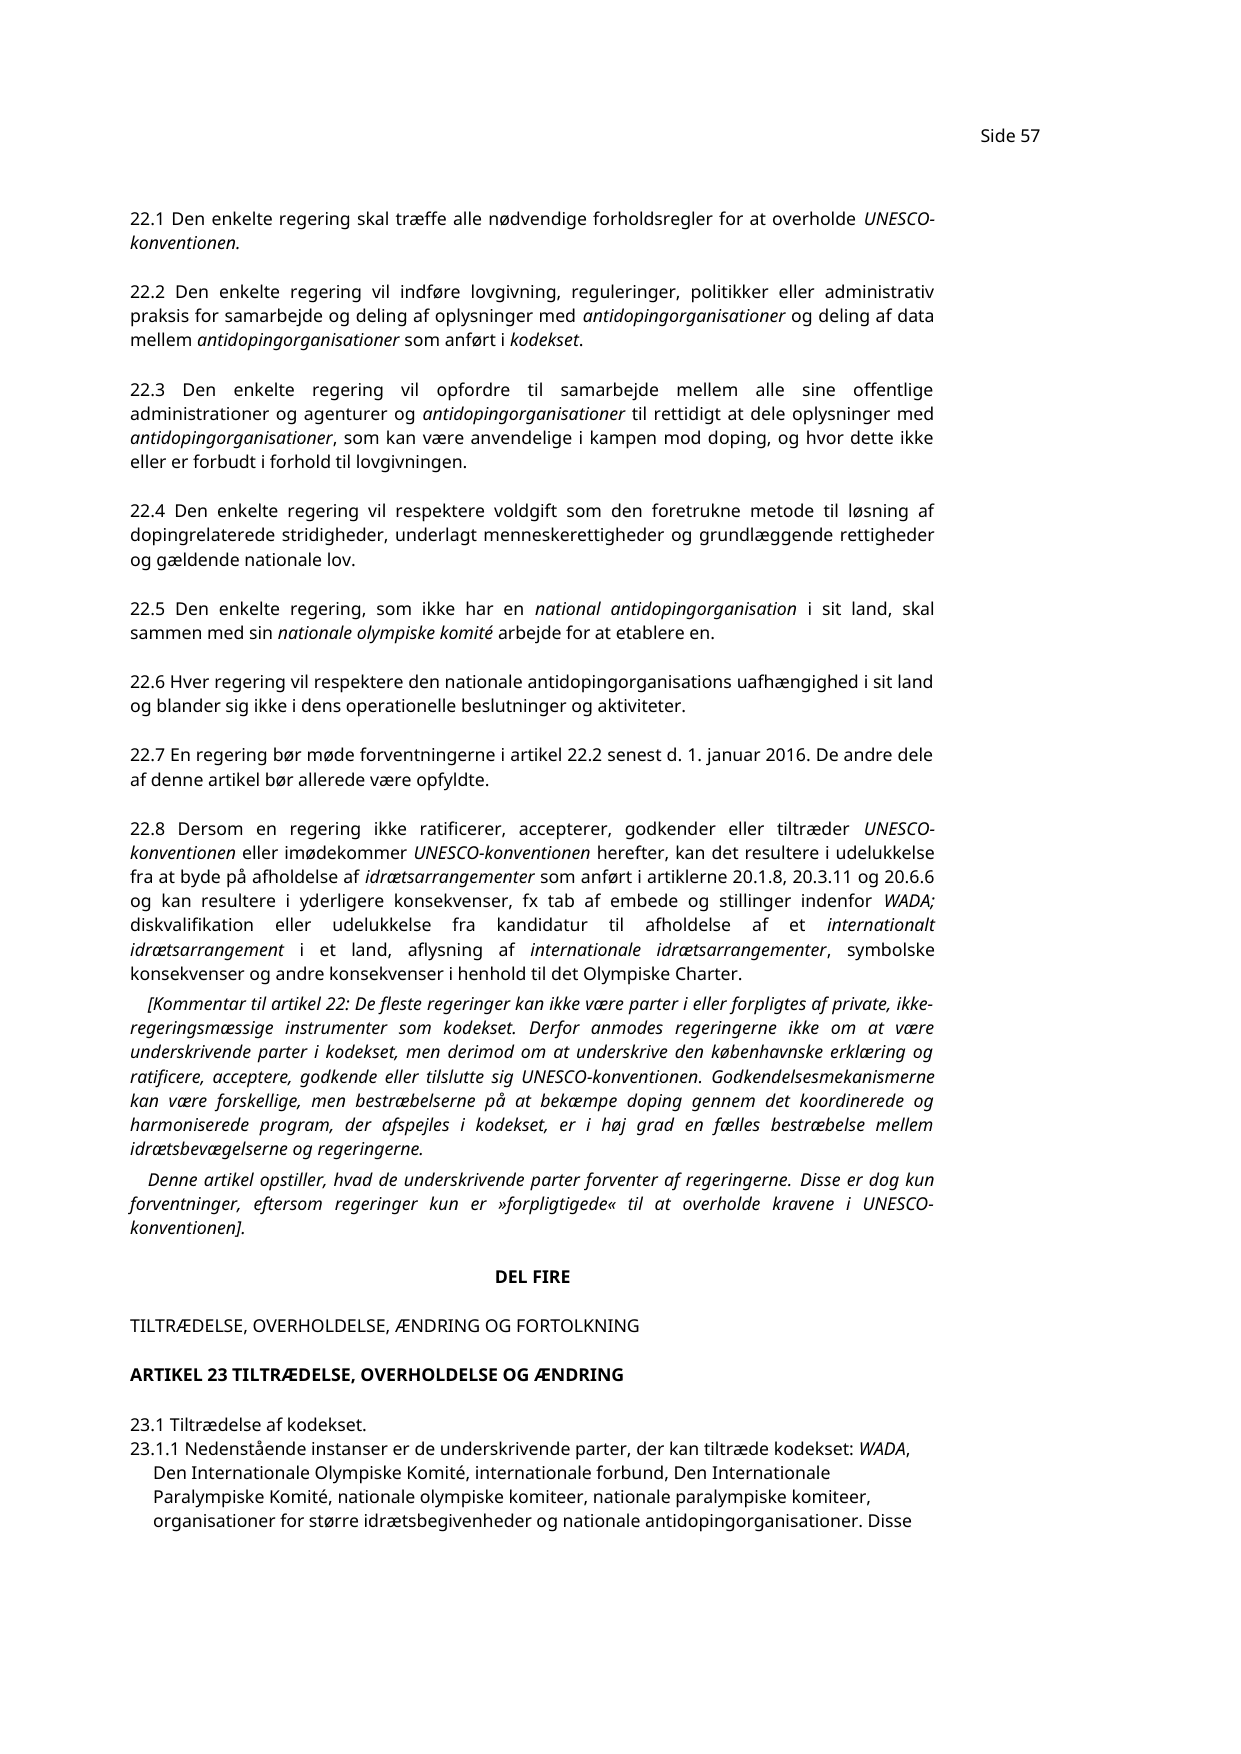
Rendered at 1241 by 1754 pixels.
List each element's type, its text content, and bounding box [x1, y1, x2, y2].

text [Kommentar til artikel 22: De fleste regeringer kan ikke være parter i eller forpligtes af private, ikke-regeringsmæssige instrumenter som kodekset. Derfor anmodes regeringerne ikke om at være underskrivende parter i kodekset, men derimod om at underskrive den københavnske erklæring og ratificere, acceptere, godkende eller tilslutte sig UNESCO-konventionen. Godkendelsesmekanismerne kan være forskellige, men bestræbelserne på at bekæmpe doping gennem det koordinerede og harmoniserede program, der afspejles i kodekset, er i høj grad en fælles bestræbelse mellem idrætsbevægelserne og regeringerne. [130, 992, 935, 1161]
text 22.4 Den enkelte regering vil respektere voldgift som den foretrukne metode til løsning af dopingrelaterede stridigheder, underlagt menneskerettigheder og grundlæggende rettigheder og gældende nationale lov. [130, 499, 935, 571]
text 23.1 Tiltrædelse af kodekset. [130, 1412, 935, 1436]
text 22.8 Dersom en regering ikke ratificerer, accepterer, godkender eller tiltræder UNESCO-konventionen eller imødekommer UNESCO-konventionen herefter, kan det resultere i udelukkelse fra at byde på afholdelse af idrætsarrangementer som anført i artiklerne 20.1.8, 20.3.11 og 20.6.6 og kan resultere i yderligere konsekvenser, fx tab af embede og stillinger indenfor WADA; diskvalifikation eller udelukkelse fra kandidatur til afholdelse af et internationalt idrætsarrangement i et land, aflysning af internationale idrætsarrangementer, symbolske konsekvenser og andre konsekvenser i henhold til det Olympiske Charter. [130, 816, 935, 985]
text TILTRÆDELSE, OVERHOLDELSE, ÆNDRING OG FORTOLKNING [130, 1314, 935, 1338]
text 22.6 Hver regering vil respektere den nationale antidopingorganisations uafhængighed i sit land og blander sig ikke i dens operationelle beslutninger og aktiviteter. [130, 669, 935, 718]
text DEL FIRE [130, 1264, 935, 1289]
text 22.1 Den enkelte regering skal træffe alle nødvendige forholdsregler for at overholde UNESCO-konventionen. [130, 206, 935, 254]
text 22.5 Den enkelte regering, som ikke har en national antidopingorganisation i sit land, skal sammen med sin nationale olympiske komité arbejde for at etablere en. [130, 596, 935, 644]
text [130, 1436, 935, 1533]
text Denne artikel opstiller, hvad de underskrivende parter forventer af regeringerne. Disse er dog kun forventninger, eftersom regeringer kun er »forpligtigede« til at overholde kravene i UNESCO-konventionen]. [130, 1167, 935, 1239]
text 22.3 Den enkelte regering vil opfordre til samarbejde mellem alle sine offentlige administrationer og agenturer og antidopingorganisationer til rettidigt at dele oplysninger med antidopingorganisationer, som kan være anvendelige i kampen mod doping, og hvor dette ikke eller er forbudt i forhold til lovgivningen. [130, 377, 935, 474]
text ARTIKEL 23 TILTRÆDELSE, OVERHOLDELSE OG ÆNDRING [130, 1363, 935, 1387]
text 22.2 Den enkelte regering vil indføre lovgivning, reguleringer, politikker eller administrativ praksis for samarbejde og deling af oplysninger med antidopingorganisationer og deling af data mellem antidopingorganisationer som anført i kodekset. [130, 279, 935, 352]
text 22.7 En regering bør møde forventningerne i artikel 22.2 senest d. 1. januar 2016. De andre dele af denne artikel bør allerede være opfyldte. [130, 743, 935, 791]
